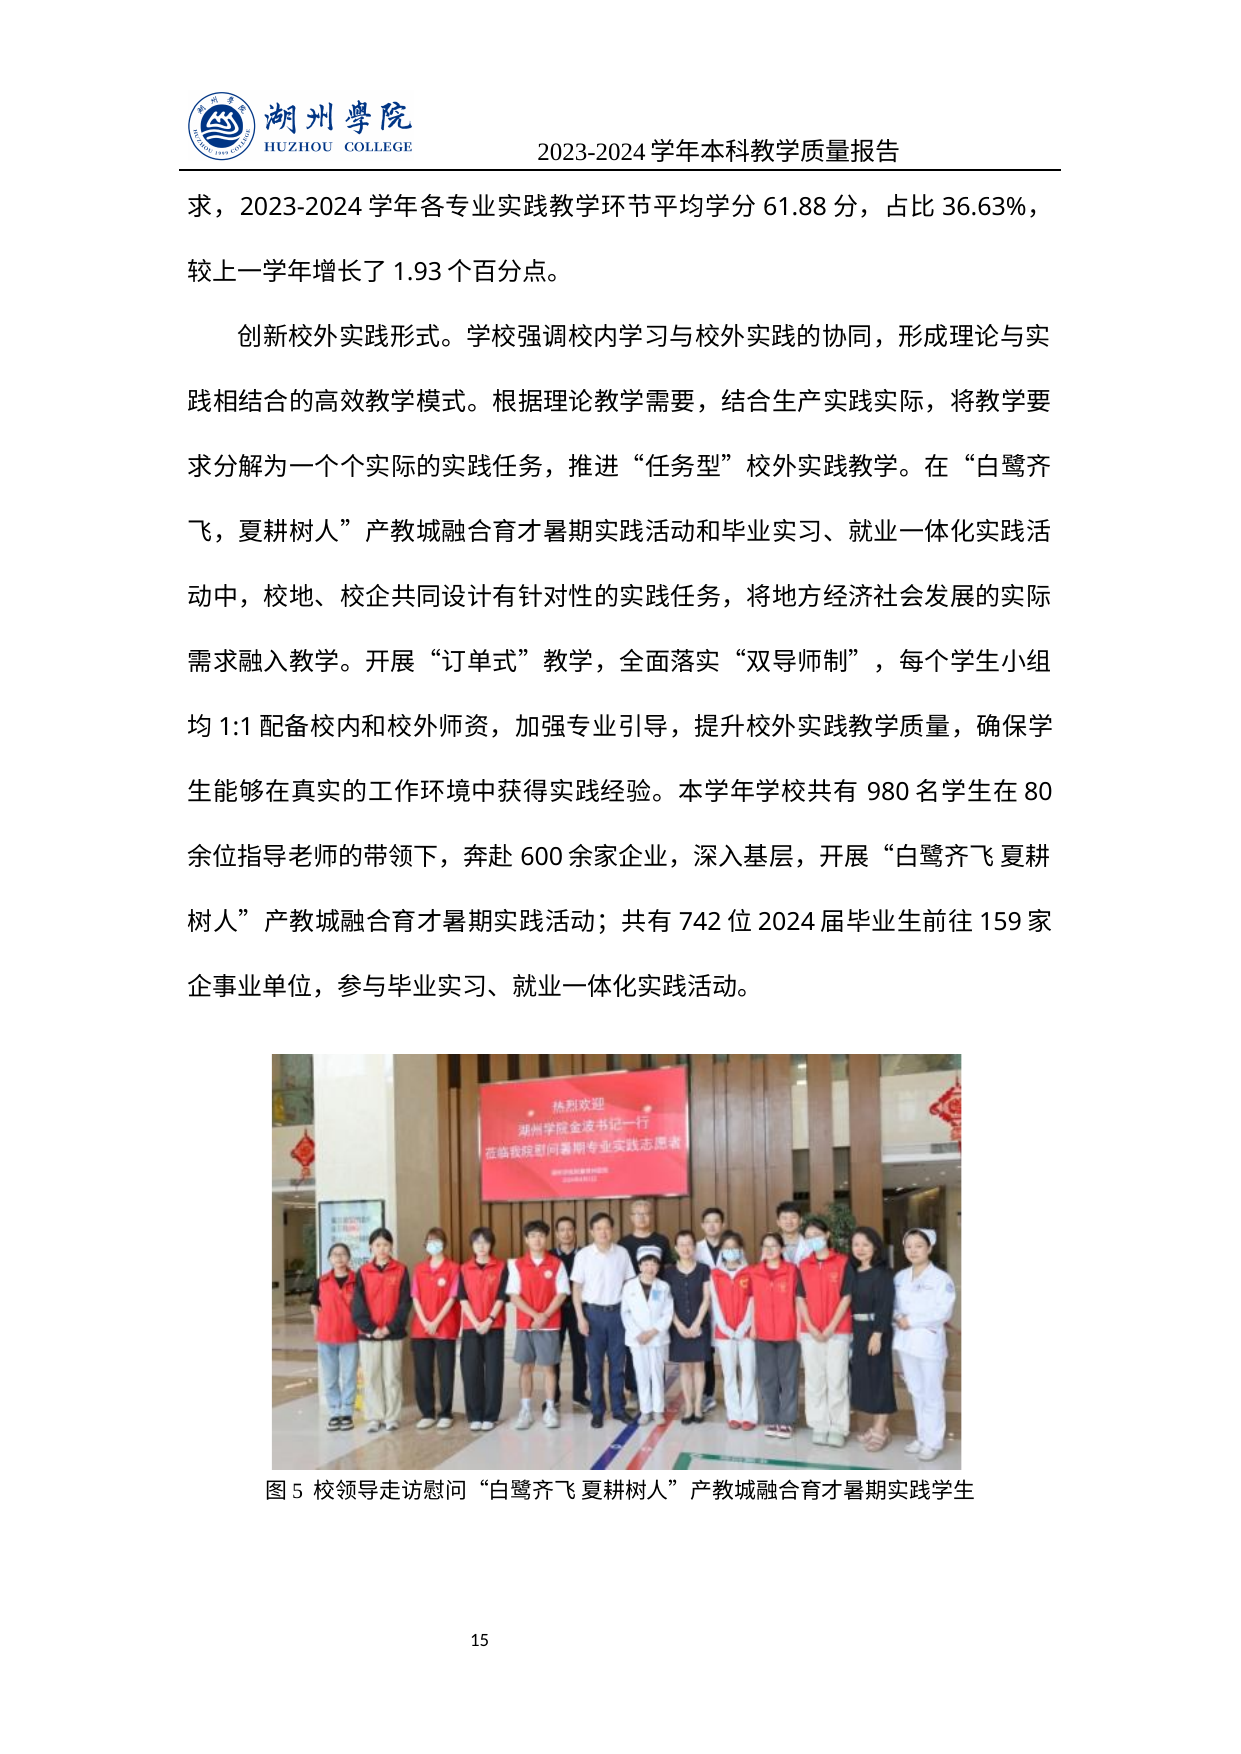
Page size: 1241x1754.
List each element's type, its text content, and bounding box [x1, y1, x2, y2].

picture [187, 90, 415, 161]
text 创新校外实践形式。学校强调校内学习与校外实践的协同，形成理论与实践相结合的高效教学模式。根据理论教学需要，结合生产实践实际，将教学要求分解为一个个实际的实践任务，推进“任务型”校外实践教学。在“白鹭齐飞，夏耕树人”产教城融合育才暑期实践活动和毕业实习、就业一体化实践活动中，校地、校企共同设计有针对性的实践任务，将地方经济社会发展的实际需求融入教学。开展“订单式”教学，全面落实“双导师制”，每个学生小组均1:1配备校内和校外师资，加强专业引导，提升校外实践教学质量，确保学生能够在真实的工作环境中获得实践经验。本学年学校共有980名学生在80余位指导老师的带领下，奔赴600余家企业，深入基层，开展“白鹭齐飞 夏耕树人”产教城融合育才暑期实践活动；共有742位2024届毕业生前往159家企事业单位，参与毕业实习、就业一体化实践活动。 [187, 302, 1053, 1017]
picture [271, 1054, 962, 1470]
